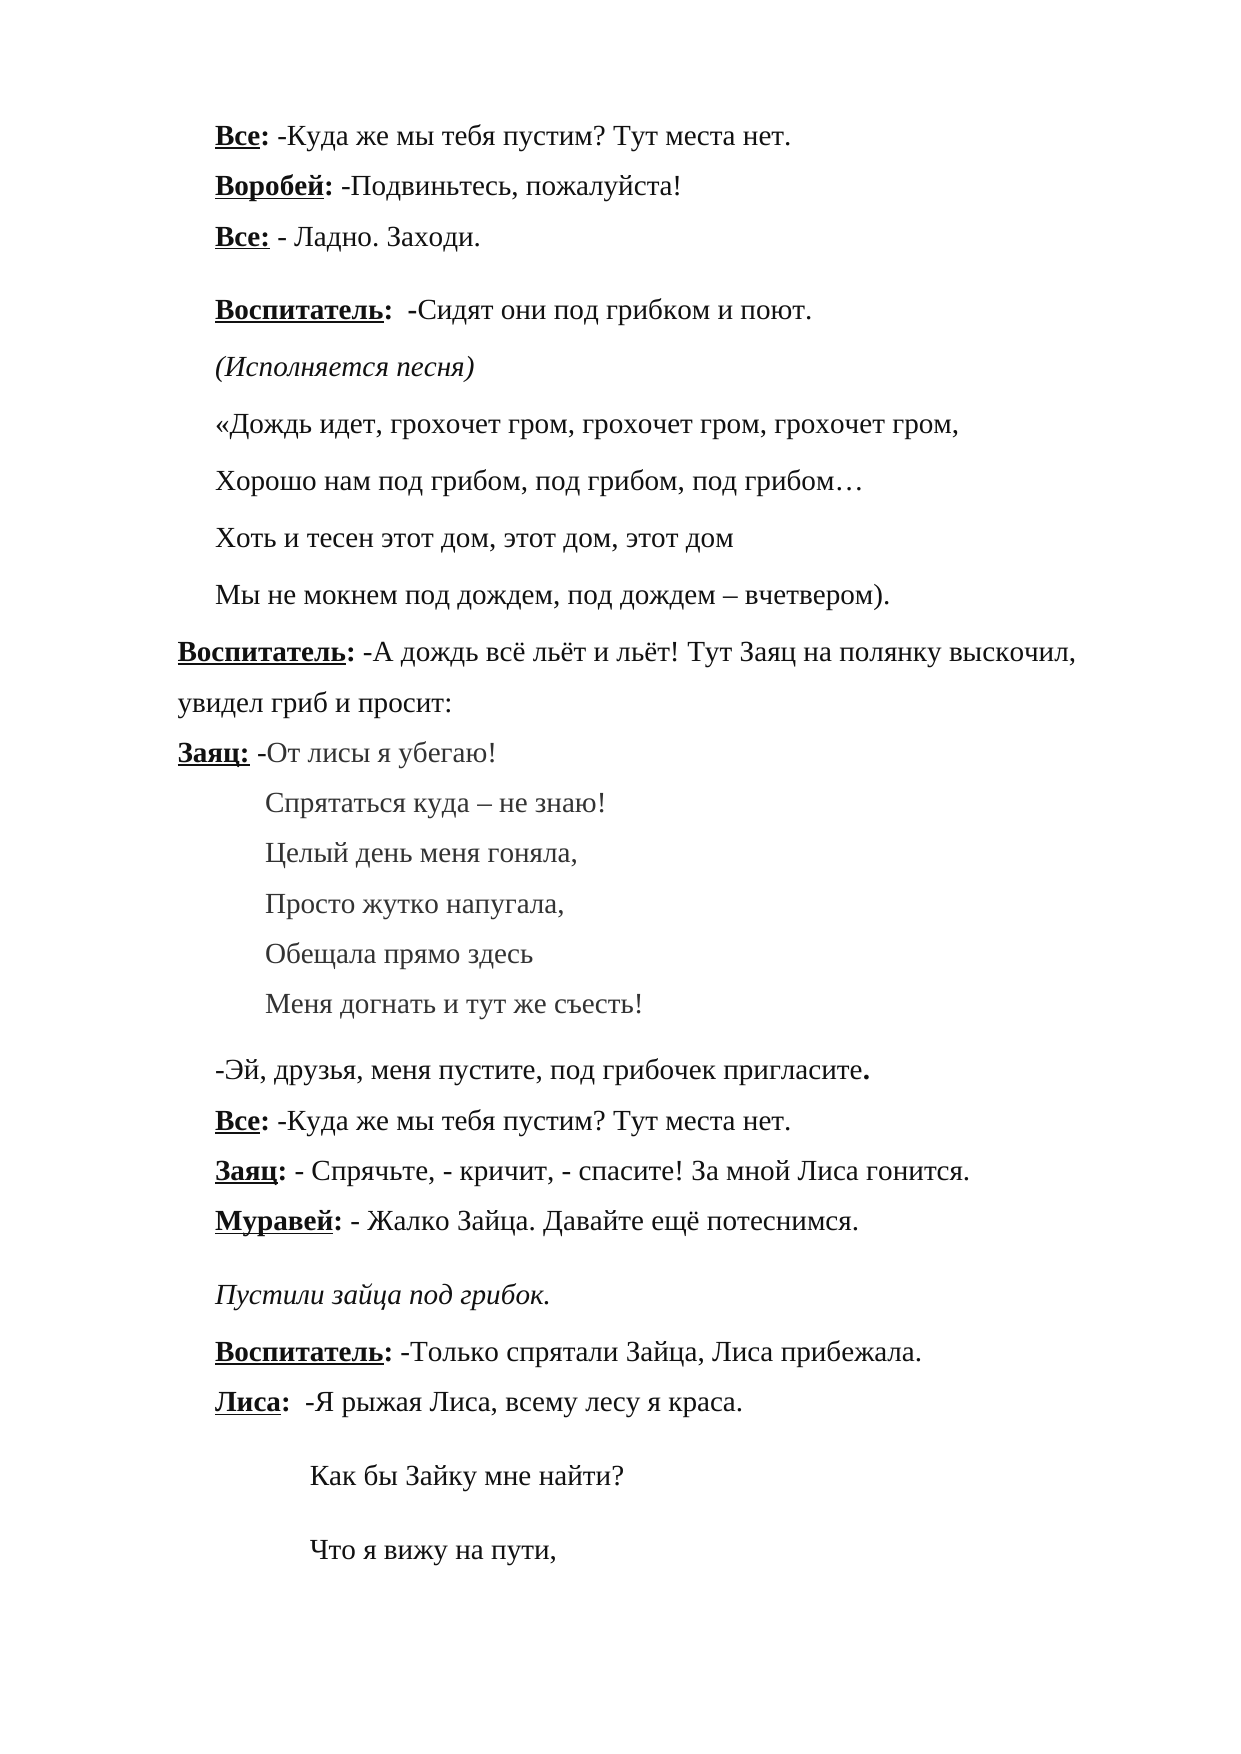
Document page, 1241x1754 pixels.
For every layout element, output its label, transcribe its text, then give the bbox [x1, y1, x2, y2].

text Пустили зайца под грибок. [177, 1277, 1152, 1311]
text Заяц: -От лисы я убегаю! Спрятаться куда – не знаю! Целый день меня гоняла, Просто жутко напугала, Обещала прямо здесь Меня догнать и тут же съесть! [177, 735, 1152, 1020]
text Муравей: - Жалко Зайца. Давайте ещё потеснимся. [177, 1203, 1152, 1237]
text Как бы Зайку мне найти? [177, 1458, 1152, 1492]
text Все: - Ладно. Заходи. [177, 219, 1152, 252]
text Воспитатель: -А дождь всё льёт и льёт! Тут Заяц на полянку выскочил, увидел гриб и просит: [177, 634, 1152, 718]
text Мы не мокнем под дождем, под дождем – вчетвером). [177, 577, 1152, 611]
text (Исполняется песня) [177, 349, 1152, 383]
text Хорошо нам под грибом, под грибом, под грибом… [177, 463, 1152, 497]
text Что я вижу на пути, [177, 1532, 1152, 1566]
text Хоть и тесен этот дом, этот дом, этот дом [177, 520, 1152, 554]
text Воробей: -Подвиньтесь, пожалуйста! [177, 168, 1152, 202]
text Заяц: - Спрячьте, - кричит, - спасите! За мной Лиса гонится. [177, 1153, 1152, 1187]
text Все: -Куда же мы тебя пустим? Тут места нет. [177, 118, 1152, 152]
text Лиса: -Я рыжая Лиса, всему лесу я краса. [177, 1384, 1152, 1418]
text Воспитатель: -Сидят они под грибком и поют. [177, 292, 1152, 326]
text «Дождь идет, грохочет гром, грохочет гром, грохочет гром, [177, 406, 1152, 440]
text -Эй, друзья, меня пустите, под грибочек пригласите. [177, 1052, 1152, 1086]
text Воспитатель: -Только спрятали Зайца, Лиса прибежала. [177, 1334, 1152, 1368]
text Все: -Куда же мы тебя пустим? Тут места нет. [177, 1103, 1152, 1136]
